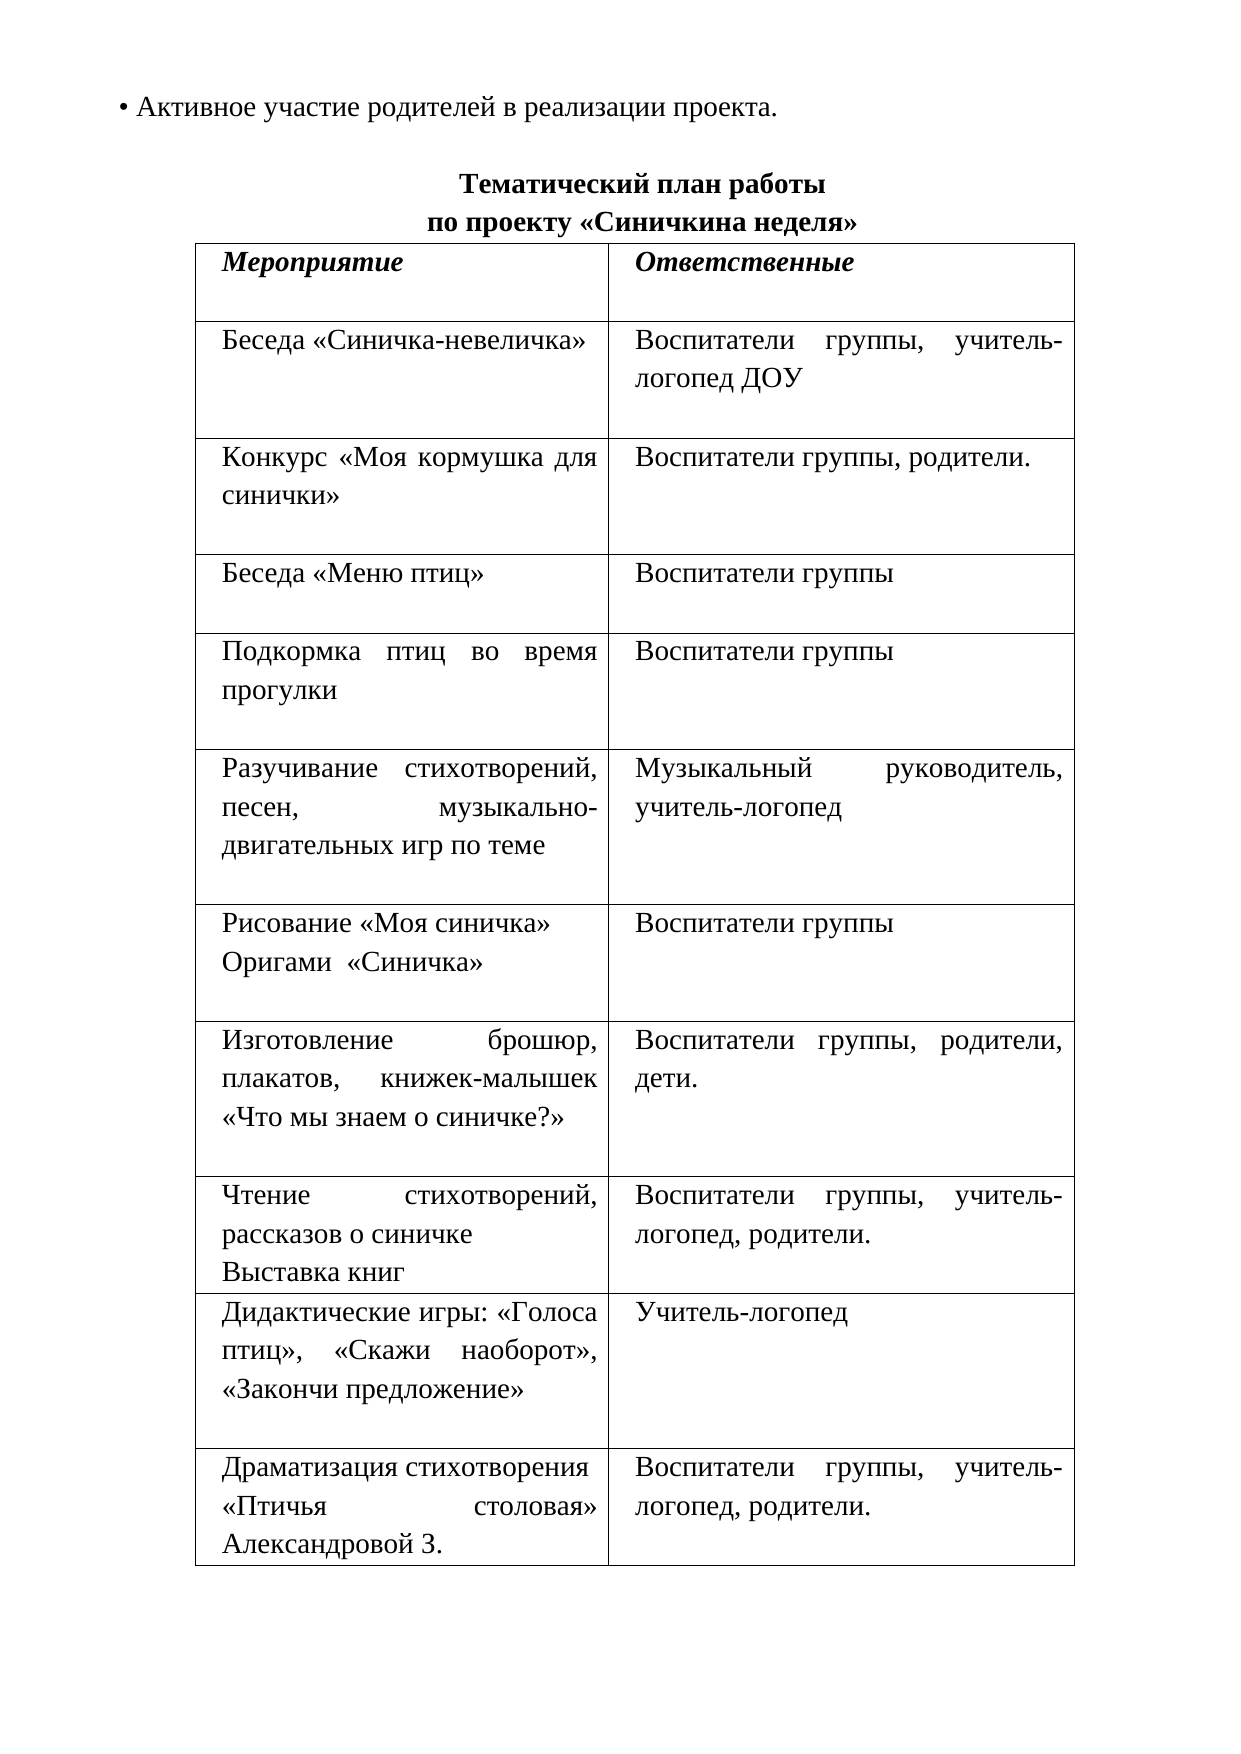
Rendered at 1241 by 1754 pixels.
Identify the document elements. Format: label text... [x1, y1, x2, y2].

table_header Ответственные [609, 244, 1074, 321]
table_cell Воспитатели группы [609, 634, 1074, 749]
table_cell Беседа «Меню птиц» [196, 555, 608, 632]
table_cell Дидактические игры: «Голоса птиц», «Скажи наоборот», «Закончи предложение» [196, 1294, 608, 1448]
table_cell Воспитатели группы, учитель-логопед, родители. [609, 1449, 1074, 1565]
table_cell Воспитатели группы, учитель-логопед ДОУ [609, 322, 1074, 438]
table_cell Музыкальный руководитель, учитель-логопед [609, 750, 1074, 904]
table_cell Воспитатели группы, родители, дети. [609, 1022, 1074, 1176]
table_cell Воспитатели группы, учитель-логопед, родители. [609, 1177, 1074, 1293]
table_cell Конкурс «Моя кормушка для синички» [196, 439, 608, 554]
table_cell Драматизация стихотворения «Птичья столовая» Александровой З. [196, 1449, 608, 1565]
table_cell Подкормка птиц во время прогулки [196, 634, 608, 749]
table_cell Воспитатели группы [609, 555, 1074, 632]
table_cell Воспитатели группы, родители. [609, 439, 1074, 554]
text Тематический план работы [118, 166, 1167, 199]
table_cell Воспитатели группы [609, 905, 1074, 1021]
table_header Мероприятие [196, 244, 608, 321]
text • Активное участие родителей в реализации проекта. [118, 89, 1167, 122]
table_cell Изготовление брошюр, плакатов, книжек-малышек «Что мы знаем о синичке?» [196, 1022, 608, 1176]
table_cell Беседа «Синичка-невеличка» [196, 322, 608, 438]
table_cell Разучивание стихотворений, песен, музыкально-двигательных игр по теме [196, 750, 608, 904]
text по проекту «Синичкина неделя» [118, 204, 1167, 238]
table_cell Рисование «Моя синичка» Оригами «Синичка» [196, 905, 608, 1021]
table_cell Чтение стихотворений, рассказов о синичке Выставка книг [196, 1177, 608, 1293]
table_cell Учитель-логопед [609, 1294, 1074, 1448]
